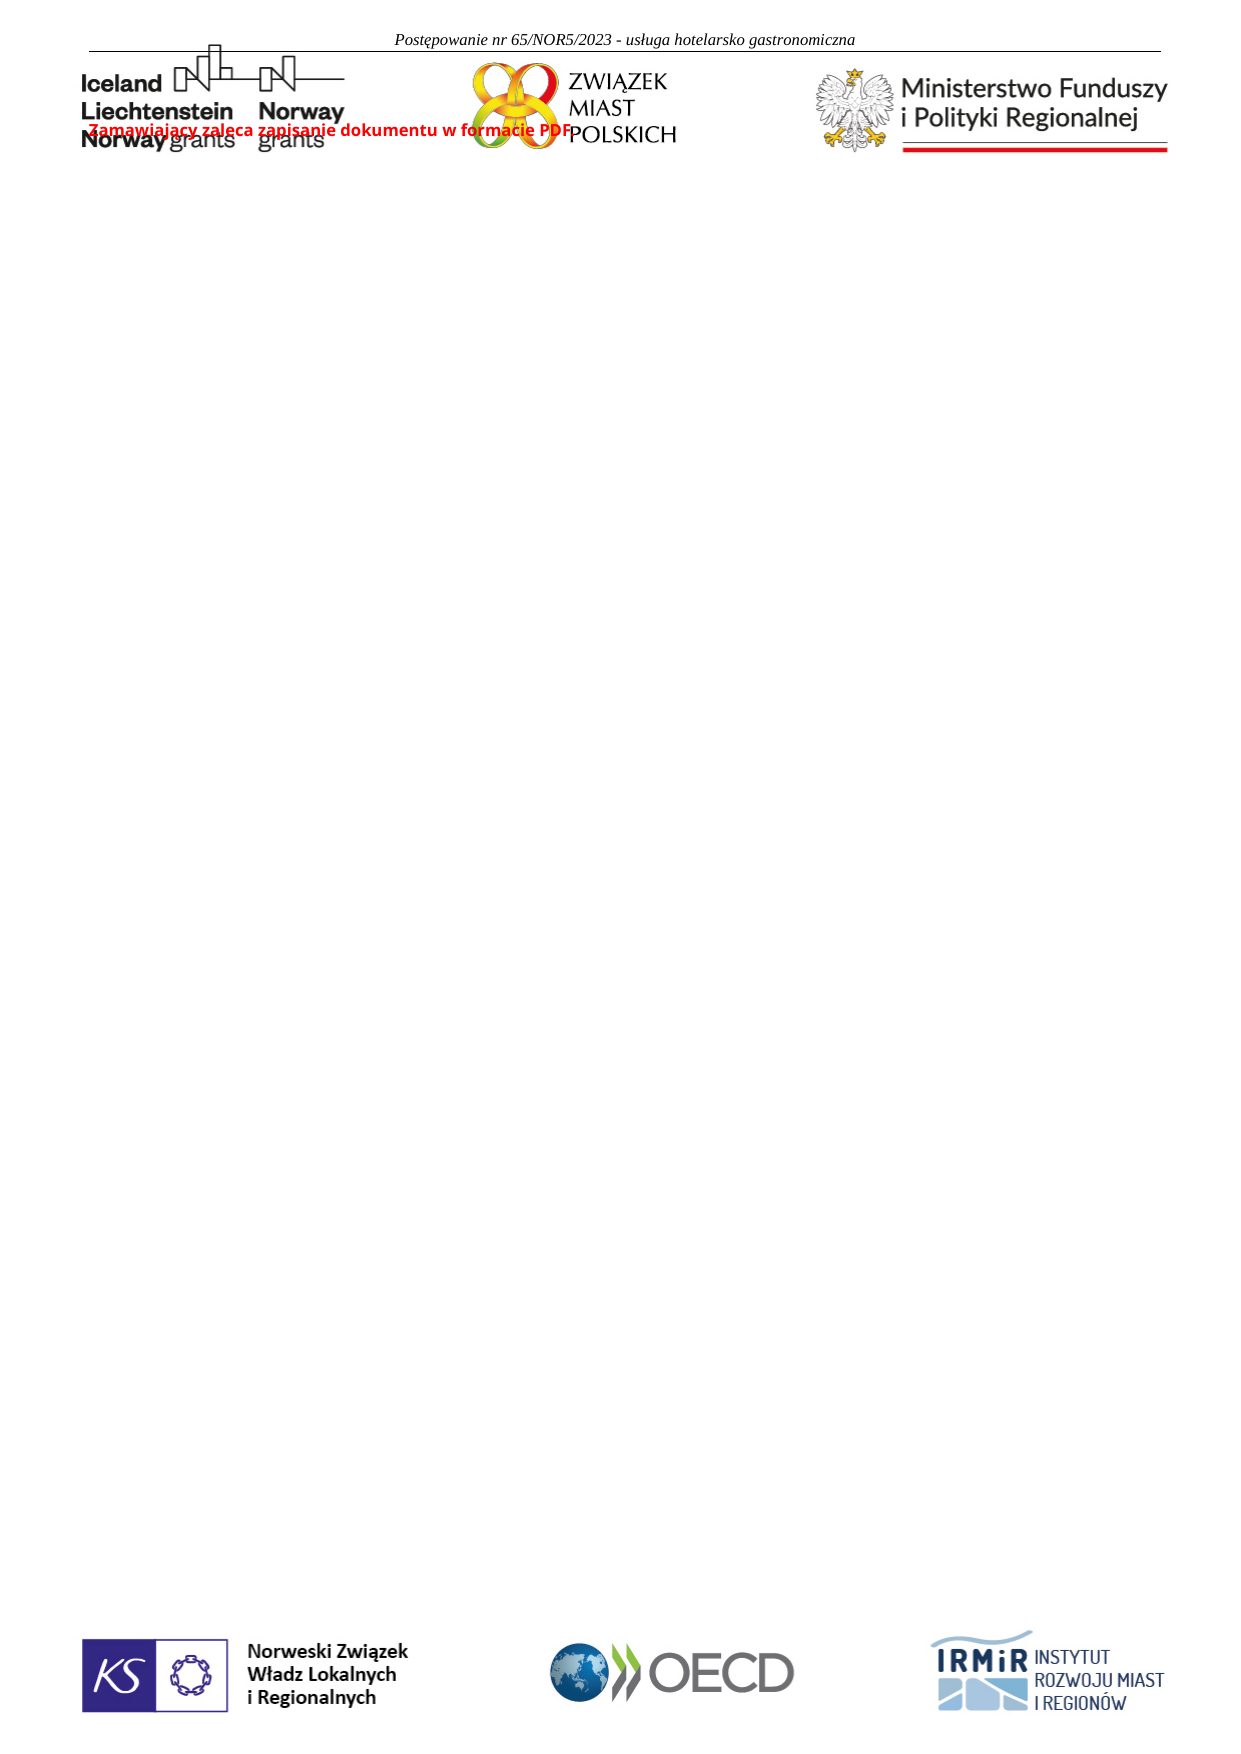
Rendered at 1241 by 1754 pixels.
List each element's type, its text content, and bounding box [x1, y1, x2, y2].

picture [3, 4, 1241, 1754]
text Zamawiający zaleca zapisanie dokumentu w formacie PDF. [89, 118, 1152, 141]
